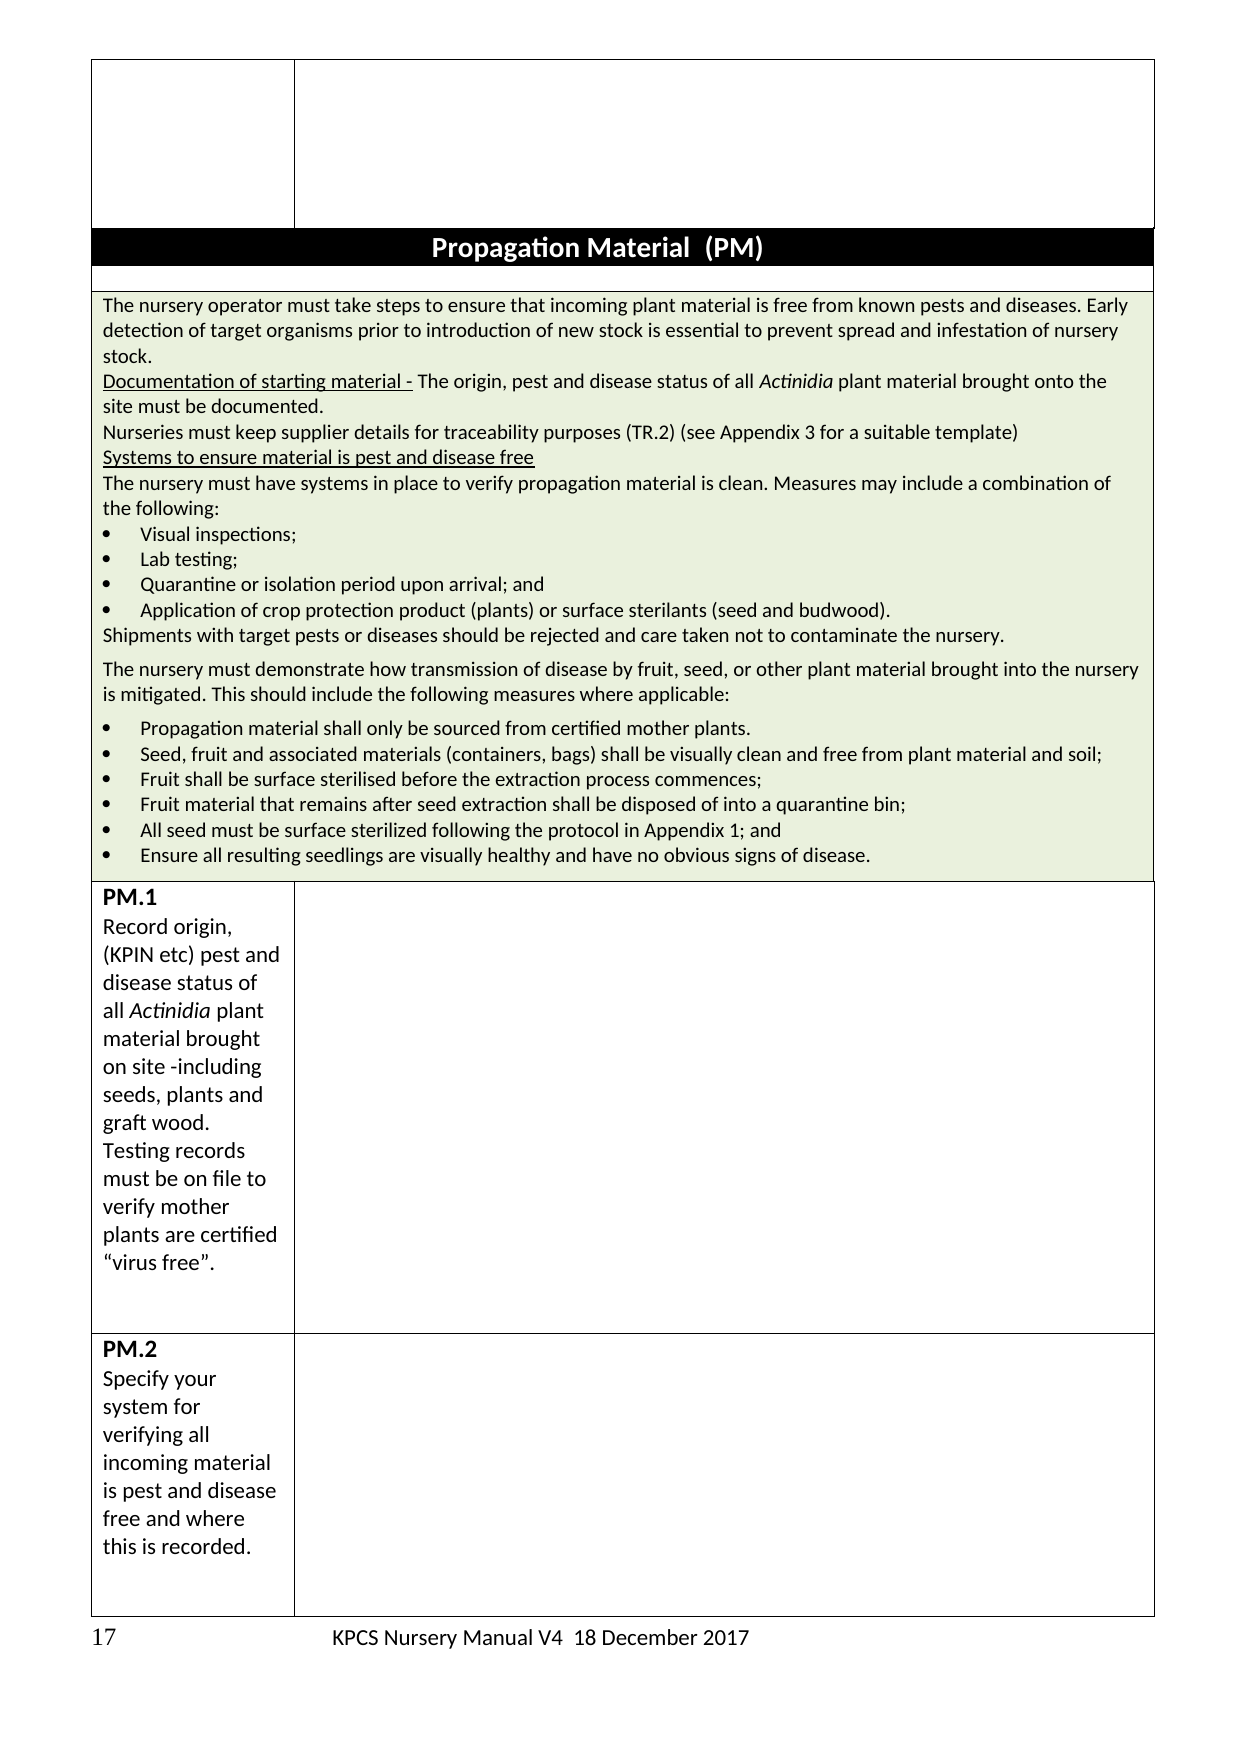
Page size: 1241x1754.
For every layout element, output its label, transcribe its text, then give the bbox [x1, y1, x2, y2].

table_cell [92, 266, 1153, 291]
table_cell [295, 60, 1154, 228]
table_cell PM.2 Specify your system for verifying all incoming material is pest and disease free and where this is recorded. [92, 1334, 294, 1616]
table_cell Propagation Material (PM) [92, 229, 1153, 265]
table_cell PM.1 Record origin, (KPIN etc) pest and disease status of all Actinidia plant material brought on site -including seeds, plants and graft wood. Testing records must be on file to verify mother plants are certified “virus free”. [92, 882, 294, 1332]
table_cell [295, 882, 1154, 1332]
table_cell The nursery operator must take steps to ensure that incoming plant material is free from known pests and diseases. Early detection of target organisms prior to introduction of new stock is essential to prevent spread and infestation of nursery stock. Documentation of starting material - The origin, pest and disease status of all Actinidia plant material brought onto the site must be documented. Nurseries must keep supplier details for traceability purposes (TR.2) (see Appendix 3 for a suitable template) Systems to ensure material is pest and disease free The nursery must have systems in place to verify propagation material is clean. Measures may include a combination of the following: Visual inspections; Lab testing; Quarantine or isolation period upon arrival; and Application of crop protection product (plants) or surface sterilants (seed and budwood). Shipments with target pests or diseases should be rejected and care taken not to contaminate the nursery. The nursery must demonstrate how transmission of disease by fruit, seed, or other plant material brought into the nursery is mitigated. This should include the following measures where applicable: Propagation material shall only be sourced from certified mother plants. Seed, fruit and associated materials (containers, bags) shall be visually clean and free from plant material and soil; Fruit shall be surface sterilised before the extraction process commences; Fruit material that remains after seed extraction shall be disposed of into a quarantine bin; All seed must be surface sterilized following the protocol in Appendix 1; and Ensure all resulting seedlings are visually healthy and have no obvious signs of disease. [92, 292, 1153, 881]
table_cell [92, 60, 294, 228]
table_cell [295, 1334, 1154, 1616]
